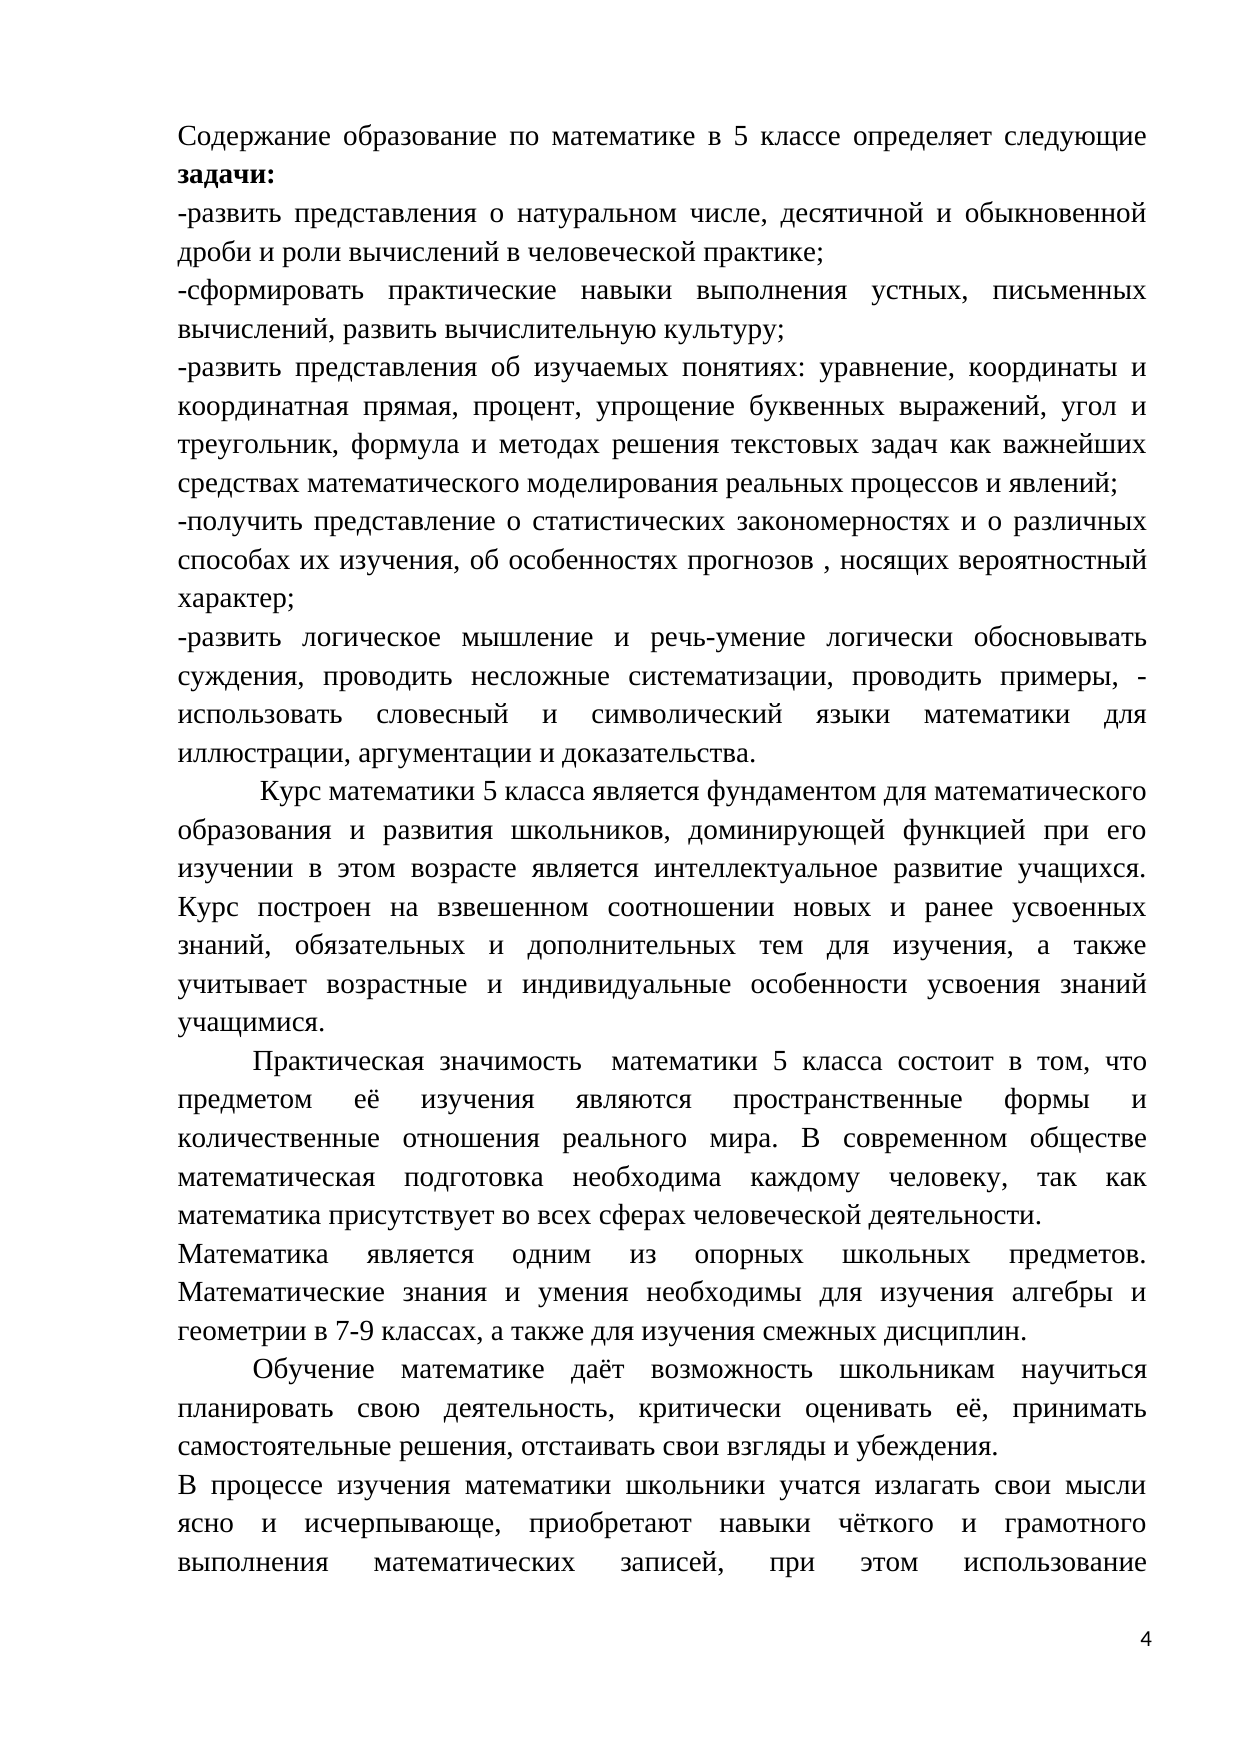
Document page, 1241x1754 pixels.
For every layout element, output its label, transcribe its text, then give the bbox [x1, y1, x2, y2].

text Практическая значимость математики 5 класса состоит в том, что предметом её изучения являются пространственные формы и количественные отношения реального мира. В современном обществе математическая подготовка необходима каждому человеку, так как математика присутствует во всех сферах человеческой деятельности. [177, 1043, 1147, 1231]
text -развить логическое мышление и речь-умение логически обосновывать суждения, проводить несложные систематизации, проводить примеры, -использовать словесный и символический языки математики для иллюстрации, аргументации и доказательства. [177, 619, 1147, 768]
text Курс математики 5 класса является фундаментом для математического образования и развития школьников, доминирующей функцией при его изучении в этом возрасте является интеллектуальное развитие учащихся. Курс построен на взвешенном соотношении новых и ранее усвоенных знаний, обязательных и дополнительных тем для изучения, а также учитывает возрастные и индивидуальные особенности усвоения знаний учащимися. [177, 773, 1147, 1038]
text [177, 1467, 1147, 1578]
text Математика является одним из опорных школьных предметов. Математические знания и умения необходимы для изучения алгебры и геометрии в 7-9 классах, а также для изучения смежных дисциплин. [177, 1236, 1147, 1346]
text -развить представления о натуральном числе, десятичной и обыкновенной дроби и роли вычислений в человеческой практике; [177, 195, 1147, 267]
text -сформировать практические навыки выполнения устных, письменных вычислений, развить вычислительную культуру; [177, 272, 1147, 344]
text Обучение математике даёт возможность школьникам научиться планировать свою деятельность, критически оценивать её, принимать самостоятельные решения, отстаивать свои взгляды и убеждения. [177, 1351, 1147, 1462]
text -развить представления об изучаемых понятиях: уравнение, координаты и координатная прямая, процент, упрощение буквенных выражений, угол и треугольник, формула и методах решения текстовых задач как важнейших средствах математического моделирования реальных процессов и явлений; [177, 349, 1147, 498]
text -получить представление о статистических закономерностях и о различных способах их изучения, об особенностях прогнозов , носящих вероятностный характер; [177, 503, 1147, 614]
text Содержание образование по математике в 5 классе определяет следующие задачи: [177, 118, 1147, 190]
